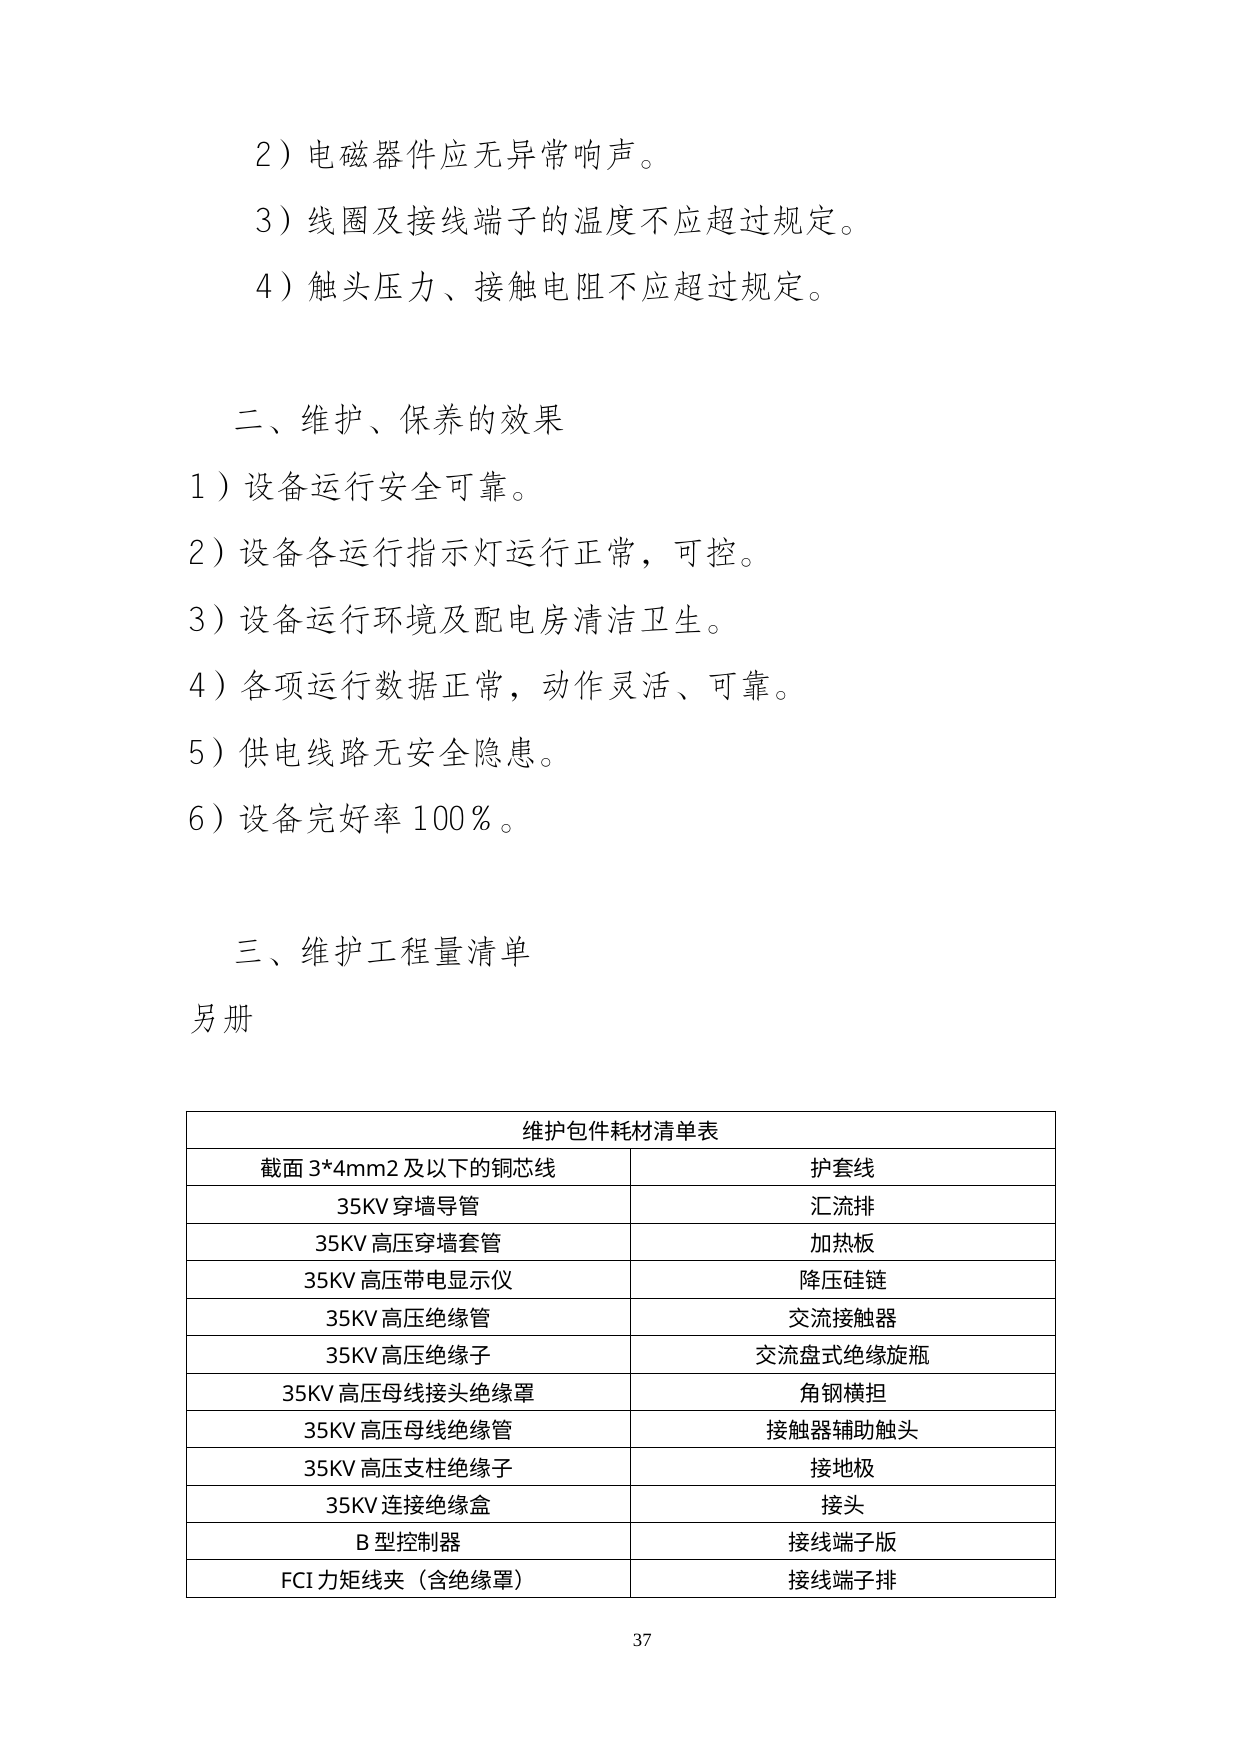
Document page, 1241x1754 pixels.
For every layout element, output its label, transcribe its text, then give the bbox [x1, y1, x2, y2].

list 维护、保养的效果 [188, 388, 1052, 454]
list 4）各项运行数据正常，动作灵活、可靠。 [188, 654, 1052, 720]
list 维护工程量清单 [188, 919, 1052, 986]
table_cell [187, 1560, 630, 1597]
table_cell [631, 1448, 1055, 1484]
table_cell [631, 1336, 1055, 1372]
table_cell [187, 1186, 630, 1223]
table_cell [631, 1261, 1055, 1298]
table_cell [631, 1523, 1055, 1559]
list 3）线圈及接线端子的温度不应超过规定。 [188, 188, 1052, 255]
list 6）设备完好率100％。 [188, 787, 1052, 853]
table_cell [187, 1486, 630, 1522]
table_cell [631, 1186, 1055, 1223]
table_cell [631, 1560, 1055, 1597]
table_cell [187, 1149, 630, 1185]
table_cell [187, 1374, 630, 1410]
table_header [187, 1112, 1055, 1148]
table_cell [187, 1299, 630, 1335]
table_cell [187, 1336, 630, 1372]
list 2）设备各运行指示灯运行正常，可控。 [188, 521, 1052, 587]
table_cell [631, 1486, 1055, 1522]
list 3）设备运行环境及配电房清洁卫生。 [188, 587, 1052, 654]
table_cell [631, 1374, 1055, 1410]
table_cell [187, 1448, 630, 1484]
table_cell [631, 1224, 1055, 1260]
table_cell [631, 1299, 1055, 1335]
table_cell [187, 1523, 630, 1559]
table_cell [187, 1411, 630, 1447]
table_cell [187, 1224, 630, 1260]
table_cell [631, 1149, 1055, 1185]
list 5）供电线路无安全隐患。 [188, 720, 1052, 787]
list 另册 [188, 986, 1052, 1052]
list 1）设备运行安全可靠。 [188, 454, 1052, 521]
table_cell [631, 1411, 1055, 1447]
list 2）电磁器件应无异常响声。 [188, 122, 1052, 188]
list 4）触头压力、接触电阻不应超过规定。 [188, 255, 1052, 321]
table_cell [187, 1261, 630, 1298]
